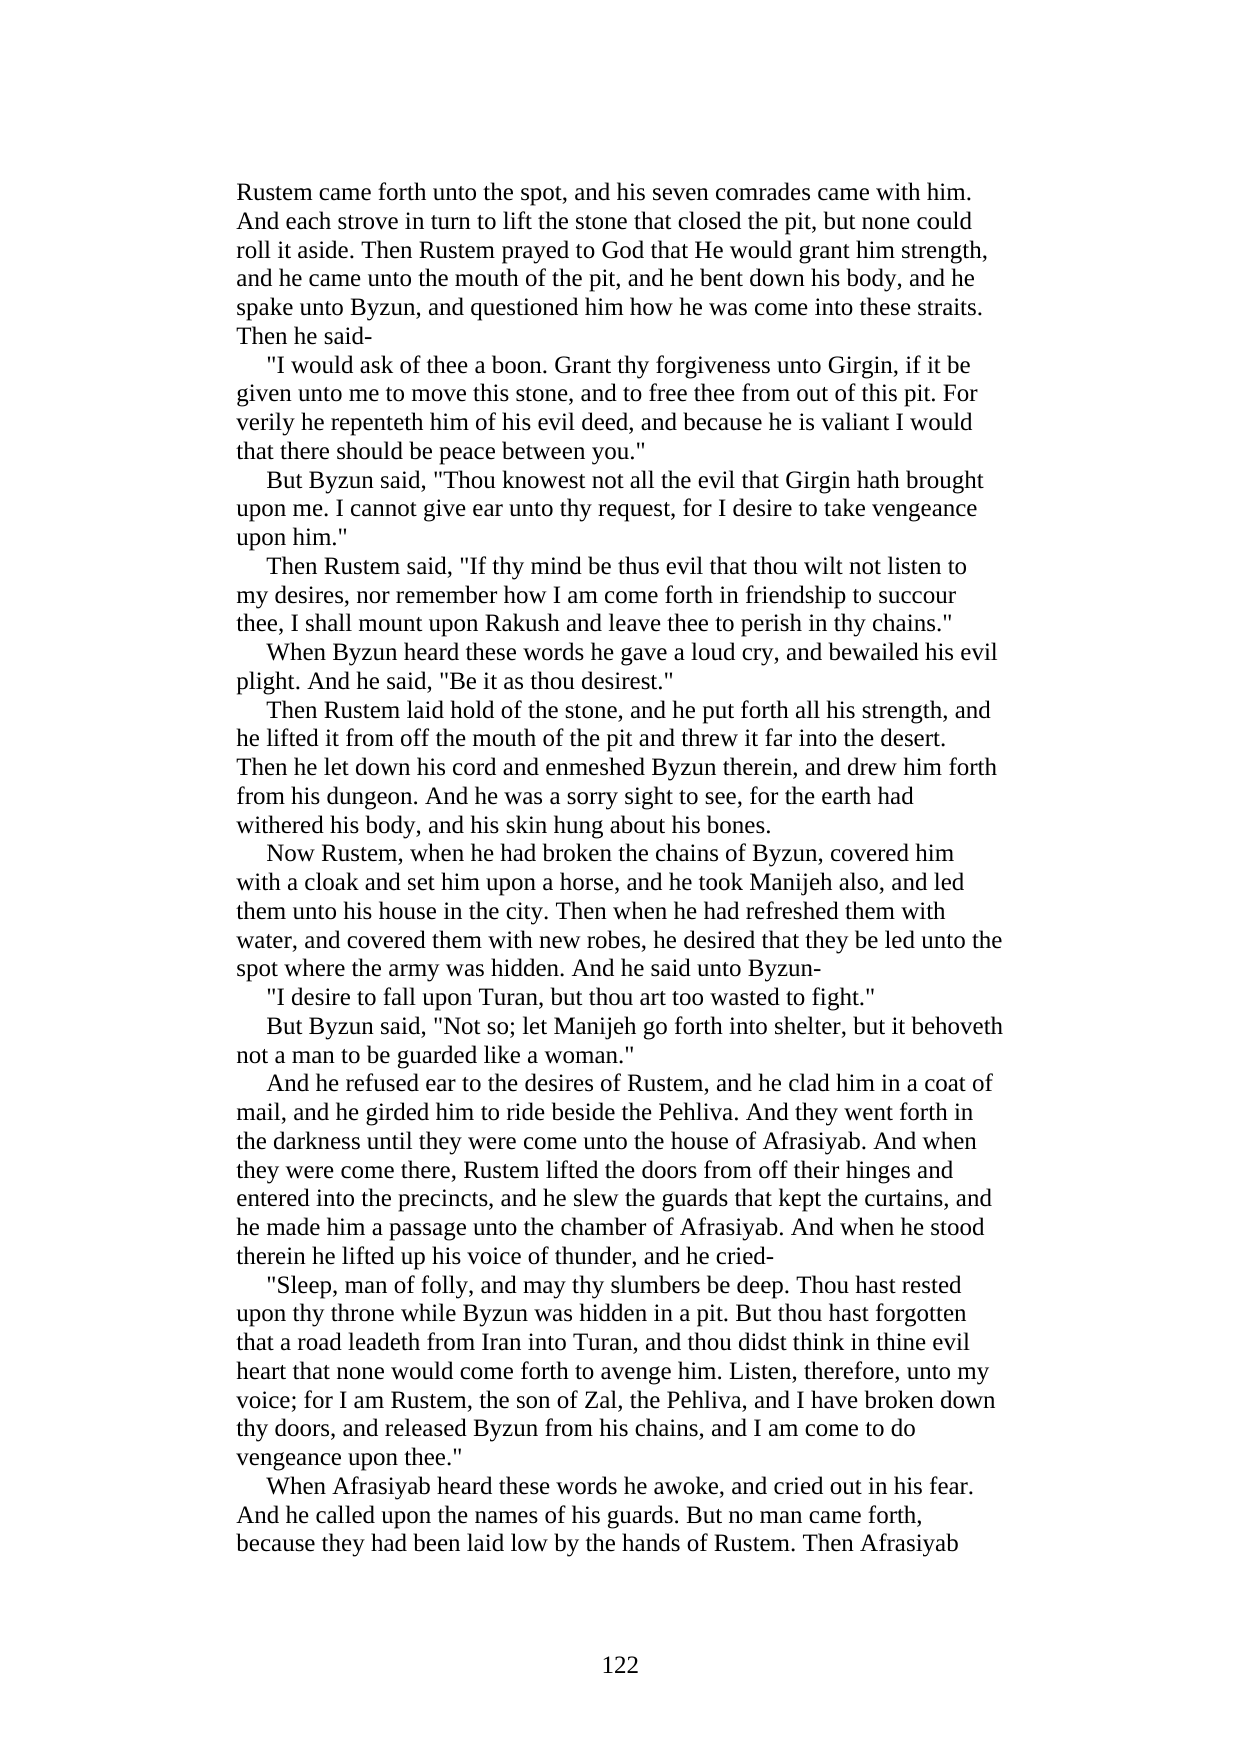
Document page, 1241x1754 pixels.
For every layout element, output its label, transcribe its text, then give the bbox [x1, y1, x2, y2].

text When Byzun heard these words he gave a loud cry, and bewailed his evil plight. And he said, "Be it as thou desirest." [236, 637, 1004, 695]
text But Byzun said, "Not so; let Manijeh go forth into shelter, but it behoveth not a man to be guarded like a woman." [236, 1011, 1004, 1068]
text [236, 1471, 1004, 1557]
text Then Rustem laid hold of the stone, and he put forth all his strength, and he lifted it from off the mouth of the pit and threw it far into the desert. Then he let down his cord and enmeshed Byzun therein, and drew him forth from his dungeon. And he was a sorry sight to see, for the earth had withered his body, and his skin hung about his bones. [236, 695, 1004, 838]
text "Sleep, man of folly, and may thy slumbers be deep. Thou hast rested upon thy throne while Byzun was hidden in a pit. But thou hast forgotten that a road leadeth from Iran into Turan, and thou didst think in thine evil heart that none would come forth to avenge him. Listen, therefore, unto my voice; for I am Rustem, the son of Zal, the Pehliva, and I have broken down thy doors, and released Byzun from his chains, and I am come to do vengeance upon thee." [236, 1270, 1004, 1471]
text And he refused ear to the desires of Rustem, and he clad him in a coat of mail, and he girded him to ride beside the Pehliva. And they went forth in the darkness until they were come unto the house of Afrasiyab. And when they were come there, Rustem lifted the doors from off their hinges and entered into the precincts, and he slew the guards that kept the curtains, and he made him a passage unto the chamber of Afrasiyab. And when he stood therein he lifted up his voice of thunder, and he cried- [236, 1068, 1004, 1270]
text "I would ask of thee a boon. Grant thy forgiveness unto Girgin, if it be given unto me to move this stone, and to free thee from out of this pit. For verily he repenteth him of his evil deed, and because he is valiant I would that there should be peace between you." [236, 350, 1004, 465]
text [236, 177, 1004, 350]
text But Byzun said, "Thou knowest not all the evil that Girgin hath brought upon me. I cannot give ear unto thy request, for I desire to take vengeance upon him." [236, 465, 1004, 551]
text Now Rustem, when he had broken the chains of Byzun, covered him with a cloak and set him upon a horse, and he took Manijeh also, and led them unto his house in the city. Then when he had refreshed them with water, and covered them with new robes, he desired that they be led unto the spot where the army was hidden. And he said unto Byzun- [236, 838, 1004, 982]
text Then Rustem said, "If thy mind be thus evil that thou wilt not listen to my desires, nor remember how I am come forth in friendship to succour thee, I shall mount upon Rakush and leave thee to perish in thy chains." [236, 551, 1004, 637]
text "I desire to fall upon Turan, but thou art too wasted to fight." [236, 982, 1004, 1011]
